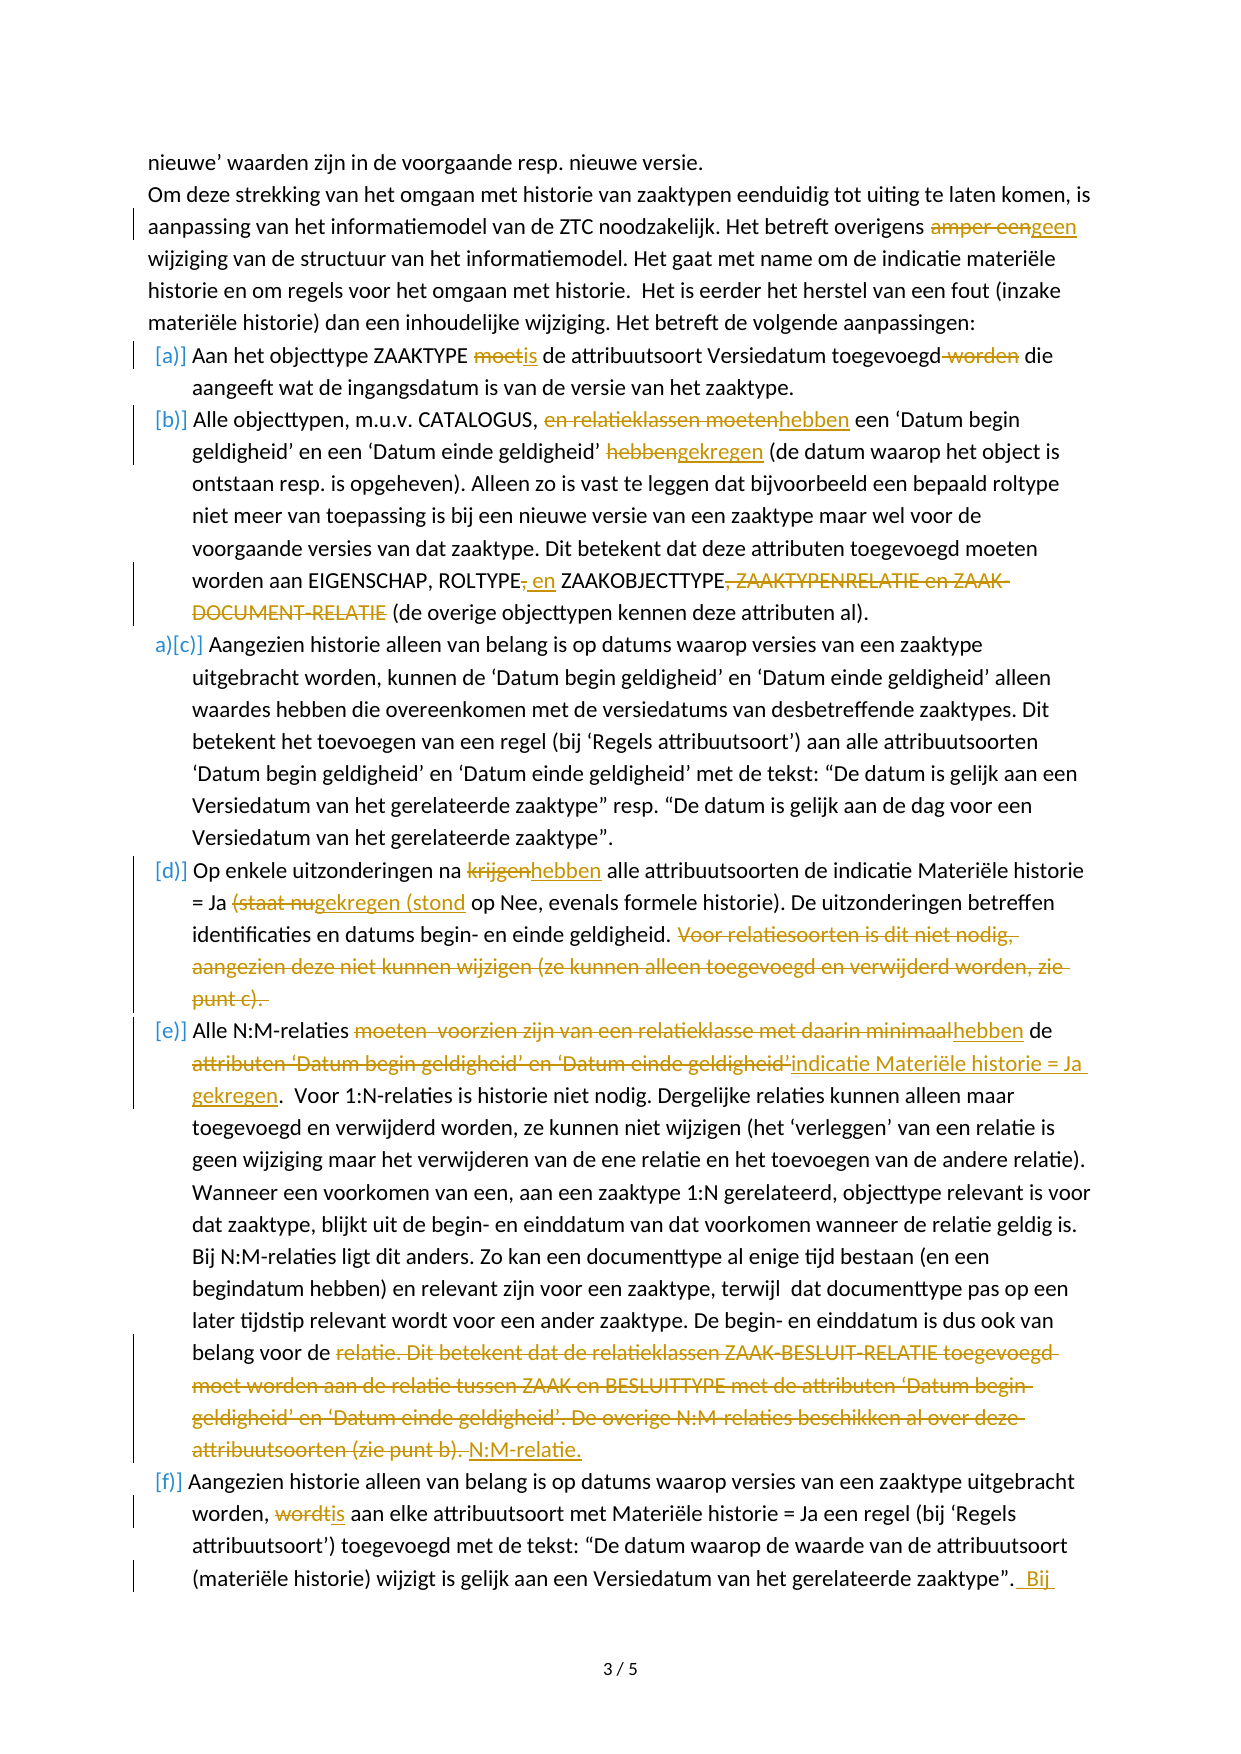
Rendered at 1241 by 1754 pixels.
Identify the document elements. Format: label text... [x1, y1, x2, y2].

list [155, 1467, 1093, 1592]
list Alle N:M-relaties de . Voor 1:N-relaties is historie niet nodig. Dergelijke relaties kunnen alleen maar toegevoegd en verwijderd worden, ze kunnen niet wijzigen (het ‘verleggen’ van een relatie is geen wijziging maar het verwijderen van de ene relatie en het toevoegen van de andere relatie). Wanneer een voorkomen van een, aan een zaaktype 1:N gerelateerd, objecttype relevant is voor dat zaaktype, blijkt uit de begin- en einddatum van dat voorkomen wanneer de relatie geldig is. Bij N:M-relaties ligt dit anders. Zo kan een documenttype al enige tijd bestaan (en een begindatum hebben) en relevant zijn voor een zaaktype, terwijl dat documenttype pas op een later tijdstip relevant wordt voor een ander zaaktype. De begin- en einddatum is dus ook van belang voor de [155, 1017, 1093, 1463]
list Aangezien historie alleen van belang is op datums waarop versies van een zaaktype uitgebracht worden, kunnen de ‘Datum begin geldigheid’ en ‘Datum einde geldigheid’ alleen waardes hebben die overeenkomen met de versiedatums van desbetreffende zaaktypes. Dit betekent het toevoegen van een regel (bij ‘Regels attribuutsoort’) aan alle attribuutsoorten ‘Datum begin geldigheid’ en ‘Datum einde geldigheid’ met de tekst: “De datum is gelijk aan een Versiedatum van het gerelateerde zaaktype” resp. “De datum is gelijk aan de dag voor een Versiedatum van het gerelateerde zaaktype”. [155, 630, 1093, 852]
list Alle objecttypen, m.u.v. CATALOGUS, een ‘Datum begin geldigheid’ en een ‘Datum einde geldigheid’ (de datum waarop het object is ontstaan resp. is opgeheven). Alleen zo is vast te leggen dat bijvoorbeeld een bepaald roltype niet meer van toepassing is bij een nieuwe versie van een zaaktype maar wel voor de voorgaande versies van dat zaaktype. Dit betekent dat deze attributen toegevoegd moeten worden aan EIGENSCHAP, ROLTYPE ZAAKOBJECTTYPE (de overige objecttypen kennen deze attributen al). [155, 405, 1093, 626]
list Aan het objecttype ZAAKTYPE de attribuutsoort Versiedatum toegevoegd die aangeeft wat de ingangsdatum is van de versie van het zaaktype. [155, 341, 1093, 401]
list Op enkele uitzonderingen na alle attribuutsoorten de indicatie Materiële historie = Ja op Nee, evenals formele historie). De uitzonderingen betreffen identificaties en datums begin- en einde geldigheid. [155, 856, 1093, 1012]
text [148, 148, 1093, 337]
